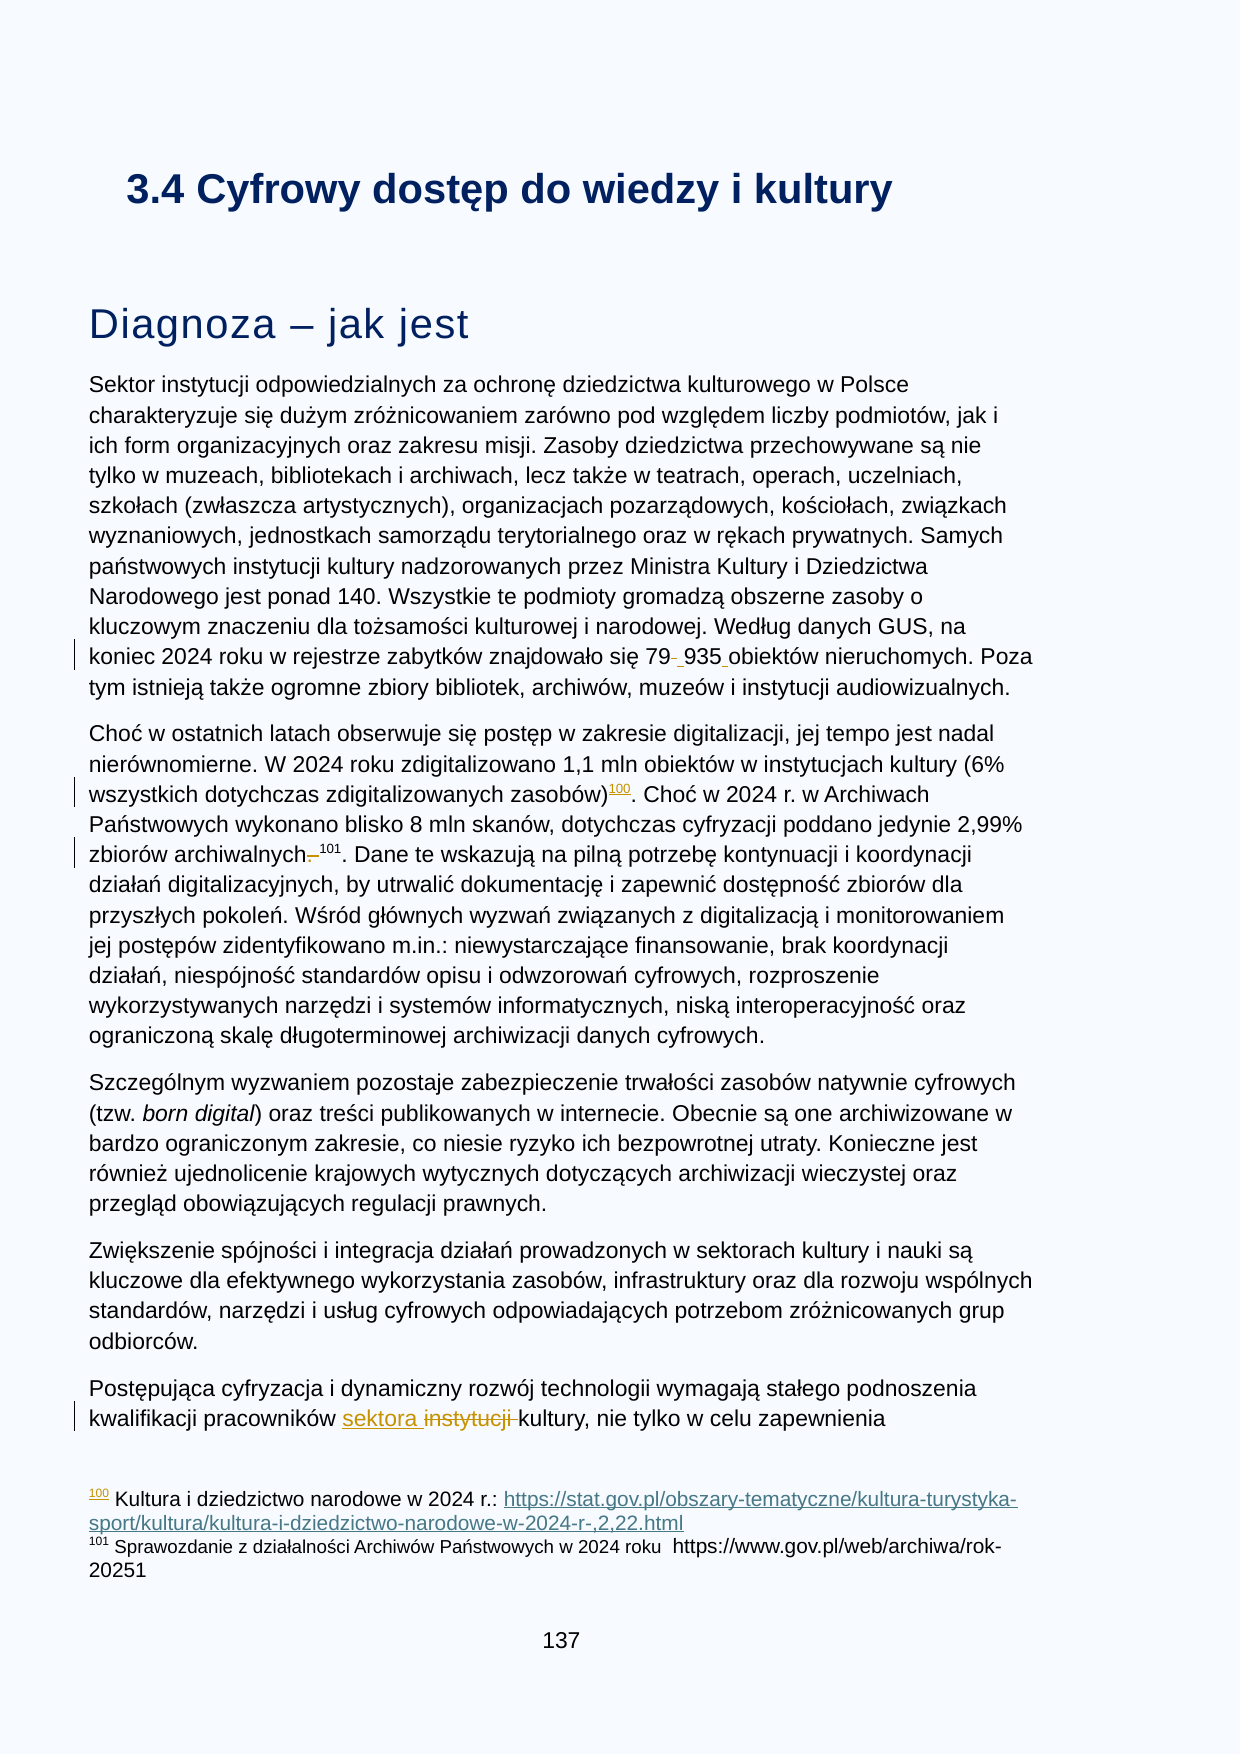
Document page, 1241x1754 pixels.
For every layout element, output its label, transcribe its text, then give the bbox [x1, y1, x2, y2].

text Szczególnym wyzwaniem pozostaje zabezpieczenie trwałości zasobów natywnie cyfrowych (tzw. born digital) oraz treści publikowanych w internecie. Obecnie są one archiwizowane w bardzo ograniczonym zakresie, co niesie ryzyko ich bezpowrotnej utraty. Konieczne jest również ujednolicenie krajowych wytycznych dotyczących archiwizacji wieczystej oraz przegląd obowiązujących regulacji prawnych. [89, 1069, 1033, 1216]
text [89, 1374, 1033, 1431]
text Sektor instytucji odpowiedzialnych za ochronę dziedzictwa kulturowego w Polsce charakteryzuje się dużym zróżnicowaniem zarówno pod względem liczby podmiotów, jak i ich form organizacyjnych oraz zakresu misji. Zasoby dziedzictwa przechowywane są nie tylko w muzeach, bibliotekach i archiwach, lecz także w teatrach, operach, uczelniach, szkołach (zwłaszcza artystycznych), organizacjach pozarządowych, kościołach, związkach wyznaniowych, jednostkach samorządu terytorialnego oraz w rękach prywatnych. Samych państwowych instytucji kultury nadzorowanych przez Ministra Kultury i Dziedzictwa Narodowego jest ponad 140. Wszystkie te podmioty gromadzą obszerne zasoby o kluczowym znaczeniu dla tożsamości kulturowej i narodowej. Według danych GUS, na koniec 2024 roku w rejestrze zabytków znajdowało się 79935obiektów nieruchomych. Poza tym istnieją także ogromne zbiory bibliotek, archiwów, muzeów i instytucji audiowizualnych. [89, 371, 1033, 700]
text Zwiększenie spójności i integracja działań prowadzonych w sektorach kultury i nauki są kluczowe dla efektywnego wykorzystania zasobów, infrastruktury oraz dla rozwoju wspólnych standardów, narzędzi i usług cyfrowych odpowiadających potrzebom zróżnicowanych grup odbiorców. [89, 1237, 1033, 1354]
subtitle Diagnoza – jak jest [89, 299, 1033, 347]
text Choć w ostatnich latach obserwuje się postęp w zakresie digitalizacji, jej tempo jest nadal nierównomierne. W 2024 roku zdigitalizowano 1,1 mln obiektów w instytucjach kultury (6% wszystkich dotychczas zdigitalizowanych zasobów). Choć w 2024 r. w Archiwach Państwowych wykonano blisko 8 mln skanów, dotychczas cyfryzacji poddano jedynie 2,99% zbiorów archiwalnych. Dane te wskazują na pilną potrzebę kontynuacji i koordynacji działań digitalizacyjnych, by utrwalić dokumentację i zapewnić dostępność zbiorów dla przyszłych pokoleń. Wśród głównych wyzwań związanych z digitalizacją i monitorowaniem jej postępów zidentyfikowano m.in.: niewystarczające finansowanie, brak koordynacji działań, niespójność standardów opisu i odwzorowań cyfrowych, rozproszenie wykorzystywanych narzędzi i systemów informatycznych, niską interoperacyjność oraz ograniczoną skalę długoterminowej archiwizacji danych cyfrowych. [89, 720, 1033, 1049]
subtitle Cyfrowy dostęp do wiedzy i kultury [126, 164, 1033, 212]
